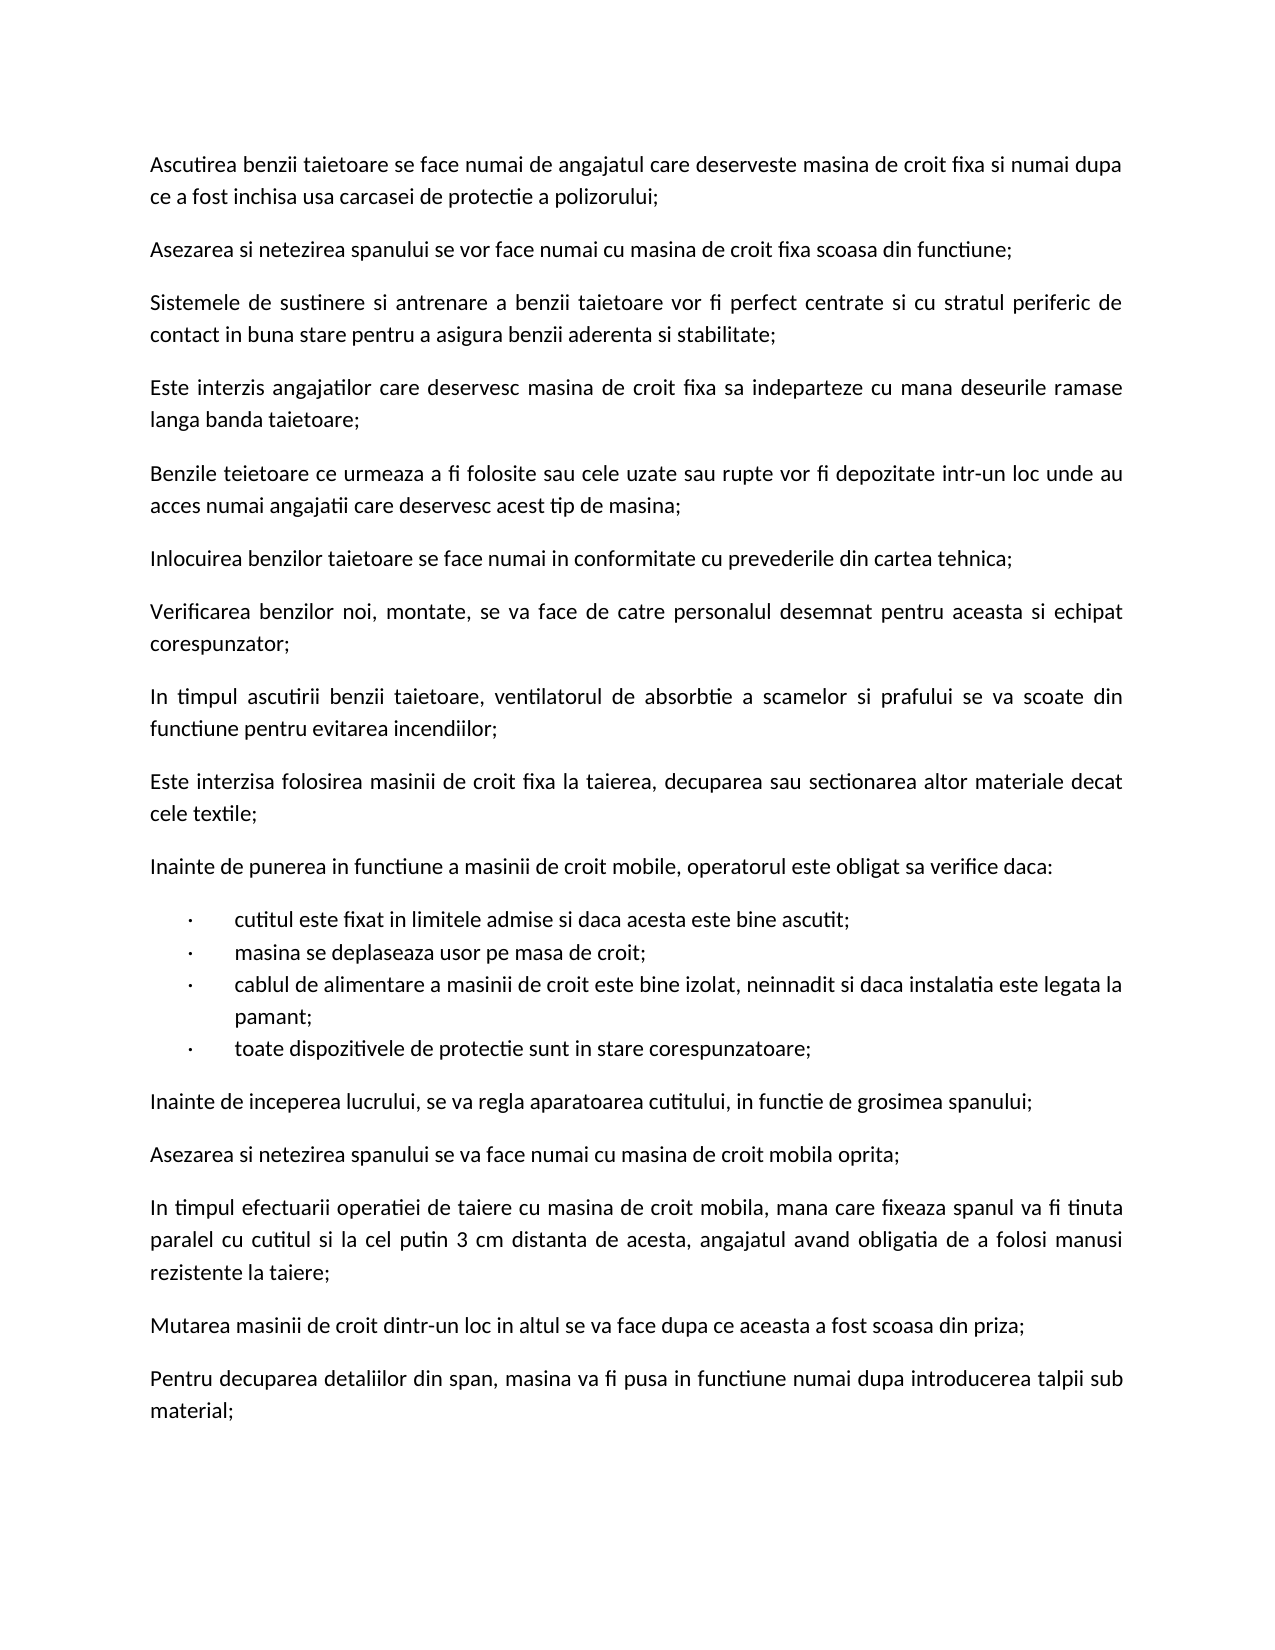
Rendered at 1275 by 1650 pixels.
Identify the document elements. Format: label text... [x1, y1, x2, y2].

text Mutarea masinii de croit dintr-un loc in altul se va face dupa ce aceasta a fost scoasa din priza; [150, 1311, 1125, 1339]
text Verificarea benzilor noi, montate, se va face de catre personalul desemnat pentru aceasta si echipat corespunzator; [150, 597, 1125, 657]
text Asezarea si netezirea spanului se va face numai cu masina de croit mobila oprita; [150, 1140, 1125, 1168]
text In timpul efectuarii operatiei de taiere cu masina de croit mobila, mana care fixeaza spanul va fi tinuta paralel cu cutitul si la cel putin 3 cm distanta de acesta, angajatul avand obligatia de a folosi manusi rezistente la taiere; [150, 1193, 1125, 1286]
text Sistemele de sustinere si antrenare a benzii taietoare vor fi perfect centrate si cu stratul periferic de contact in buna stare pentru a asigura benzii aderenta si stabilitate; [150, 288, 1125, 348]
list cablul de alimentare a masinii de croit este bine izolat, neinnadit si daca instalatia este legata la pamant; [187, 970, 1125, 1030]
text Inainte de punerea in functiune a masinii de croit mobile, operatorul este obligat sa verifice daca: [150, 852, 1125, 881]
text Asezarea si netezirea spanului se vor face numai cu masina de croit fixa scoasa din functiune; [150, 235, 1125, 263]
text Inlocuirea benzilor taietoare se face numai in conformitate cu prevederile din cartea tehnica; [150, 544, 1125, 572]
list toate dispozitivele de protectie sunt in stare corespunzatoare; [187, 1034, 1125, 1062]
text Pentru decuparea detaliilor din span, masina va fi pusa in functiune numai dupa introducerea talpii sub material; [150, 1364, 1125, 1424]
text Ascutirea benzii taietoare se face numai de angajatul care deserveste masina de croit fixa si numai dupa ce a fost inchisa usa carcasei de protectie a polizorului; [150, 150, 1125, 210]
list cutitul este fixat in limitele admise si daca acesta este bine ascutit; [187, 906, 1125, 933]
text Inainte de inceperea lucrului, se va regla aparatoarea cutitului, in functie de grosimea spanului; [150, 1087, 1125, 1115]
text In timpul ascutirii benzii taietoare, ventilatorul de absorbtie a scamelor si prafului se va scoate din functiune pentru evitarea incendiilor; [150, 682, 1125, 742]
text Benzile teietoare ce urmeaza a fi folosite sau cele uzate sau rupte vor fi depozitate intr-un loc unde au acces numai angajatii care deservesc acest tip de masina; [150, 459, 1125, 519]
list masina se deplaseaza usor pe masa de croit; [187, 938, 1125, 966]
text Este interzisa folosirea masinii de croit fixa la taierea, decuparea sau sectionarea altor materiale decat cele textile; [150, 767, 1125, 827]
text Este interzis angajatilor care deservesc masina de croit fixa sa indeparteze cu mana deseurile ramase langa banda taietoare; [150, 373, 1125, 434]
